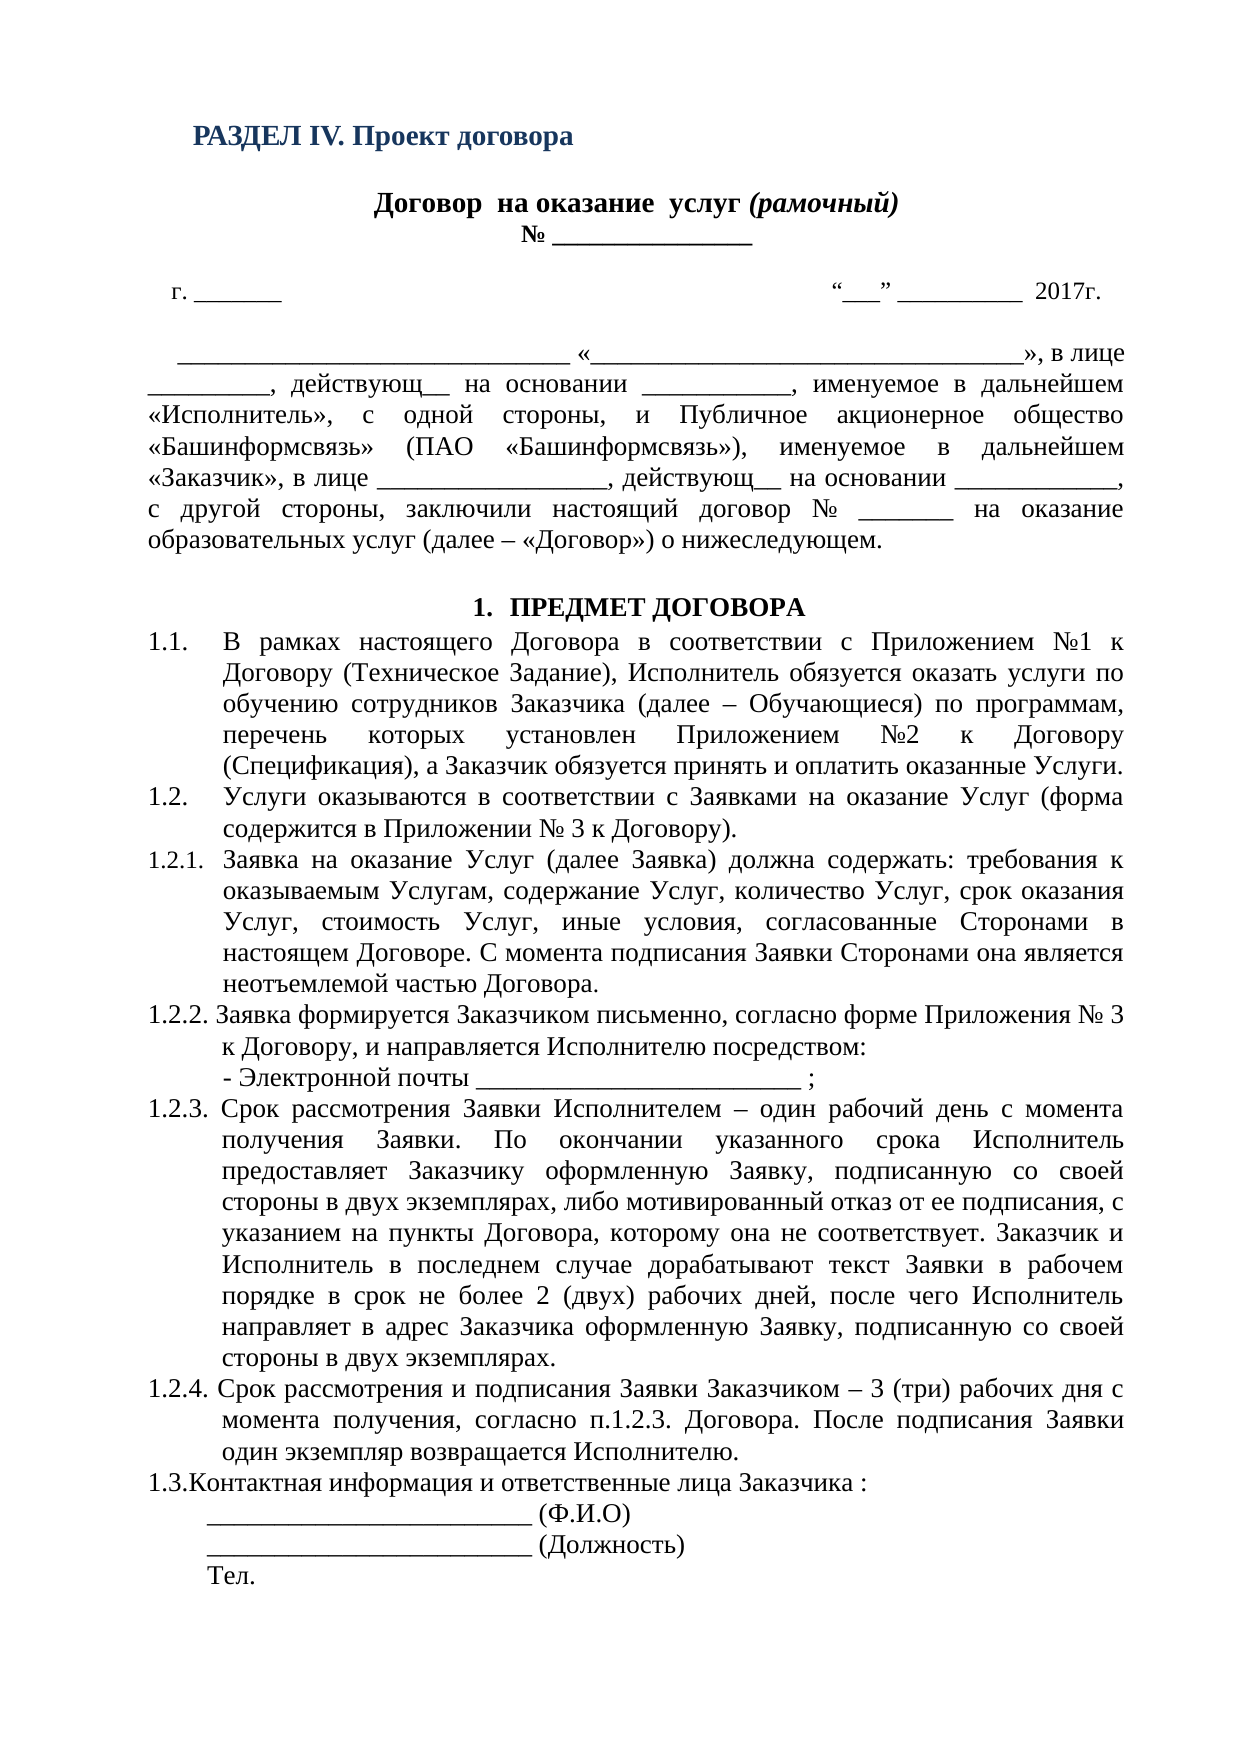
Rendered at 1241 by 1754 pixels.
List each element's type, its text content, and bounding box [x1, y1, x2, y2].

text г. _______ “___” __________ 2017г. [148, 276, 1125, 305]
list Заявка на оказание Услуг (далее Заявка) должна содержать: требования к оказываемым Услугам, содержание Услуг, количество Услуг, срок оказания Услуг, стоимость Услуг, иные условия, согласованные Сторонами в настоящем Договоре. С момента подписания Заявки Сторонами она является неотъемлемой частью Договора. [148, 843, 1125, 998]
text 1.2.3. Срок рассмотрения Заявки Исполнителем – один рабочий день с момента получения Заявки. По окончании указанного срока Исполнитель предоставляет Заказчику оформленную Заявку, подписанную со своей стороны в двух экземплярах, либо мотивированный отказ от ее подписания, с указанием на пункты Договора, которому она не соответствует. Заказчик и Исполнитель в последнем случае дорабатывают текст Заявки в рабочем порядке в срок не более 2 (двух) рабочих дней, после чего Исполнитель направляет в адрес Заказчика оформленную Заявку, подписанную со своей стороны в двух экземплярах. [148, 1092, 1125, 1372]
list Услуги оказываются в соответствии с Заявками на оказание Услуг (форма содержится в Приложении № 3 к Договору). [148, 781, 1125, 843]
text 1.2.2. Заявка формируется Заказчиком письменно, согласно форме Приложения № 3 к Договору, и направляется Исполнителю посредством: [148, 998, 1125, 1061]
list ПРЕДМЕТ ДОГОВОРА [153, 592, 1125, 623]
text Договор на оказание услуг (рамочный) [148, 185, 1125, 219]
subtitle РАЗДЕЛ IV. Проект договора [193, 118, 1125, 152]
text - Электронной почты ________________________ ; [148, 1061, 1125, 1092]
text ________________________ (Должность) [207, 1528, 1125, 1559]
text 1.3.Контактная информация и ответственные лица Заказчика : [148, 1466, 1125, 1497]
text Тел. [207, 1559, 1125, 1590]
text 1.2.4. Срок рассмотрения и подписания Заявки Заказчиком – 3 (три) рабочих дня с момента получения, согласно п.1.2.3. Договора. После подписания Заявки один экземпляр возвращается Исполнителю. [148, 1372, 1125, 1466]
text ________________________ (Ф.И.О) [207, 1497, 1125, 1528]
text _____________________________ «________________________________», в лице _________, действующ__ на основании ___________, именуемое в дальнейшем «Исполнитель», с одной стороны, и Публичное акционерное общество «Башинформсвязь» (ПАО «Башинформсвязь»), именуемое в дальнейшем «Заказчик», в лице _________________, действующ__ на основании ____________, с другой стороны, заключили настоящий договор № _______ на оказание образовательных услуг (далее – «Договор») о нижеследующем. [148, 336, 1125, 554]
text № ________________ [148, 219, 1125, 247]
list В рамках настоящего Договора в соответствии с Приложением №1 к Договору (Техническое Задание), Исполнитель обязуется оказать услуги по обучению сотрудников Заказчика (далее – Обучающиеся) по программам, перечень которых установлен Приложением №2 к Договору (Спецификация), а Заказчик обязуется принять и оплатить оказанные Услуги. [148, 625, 1125, 781]
